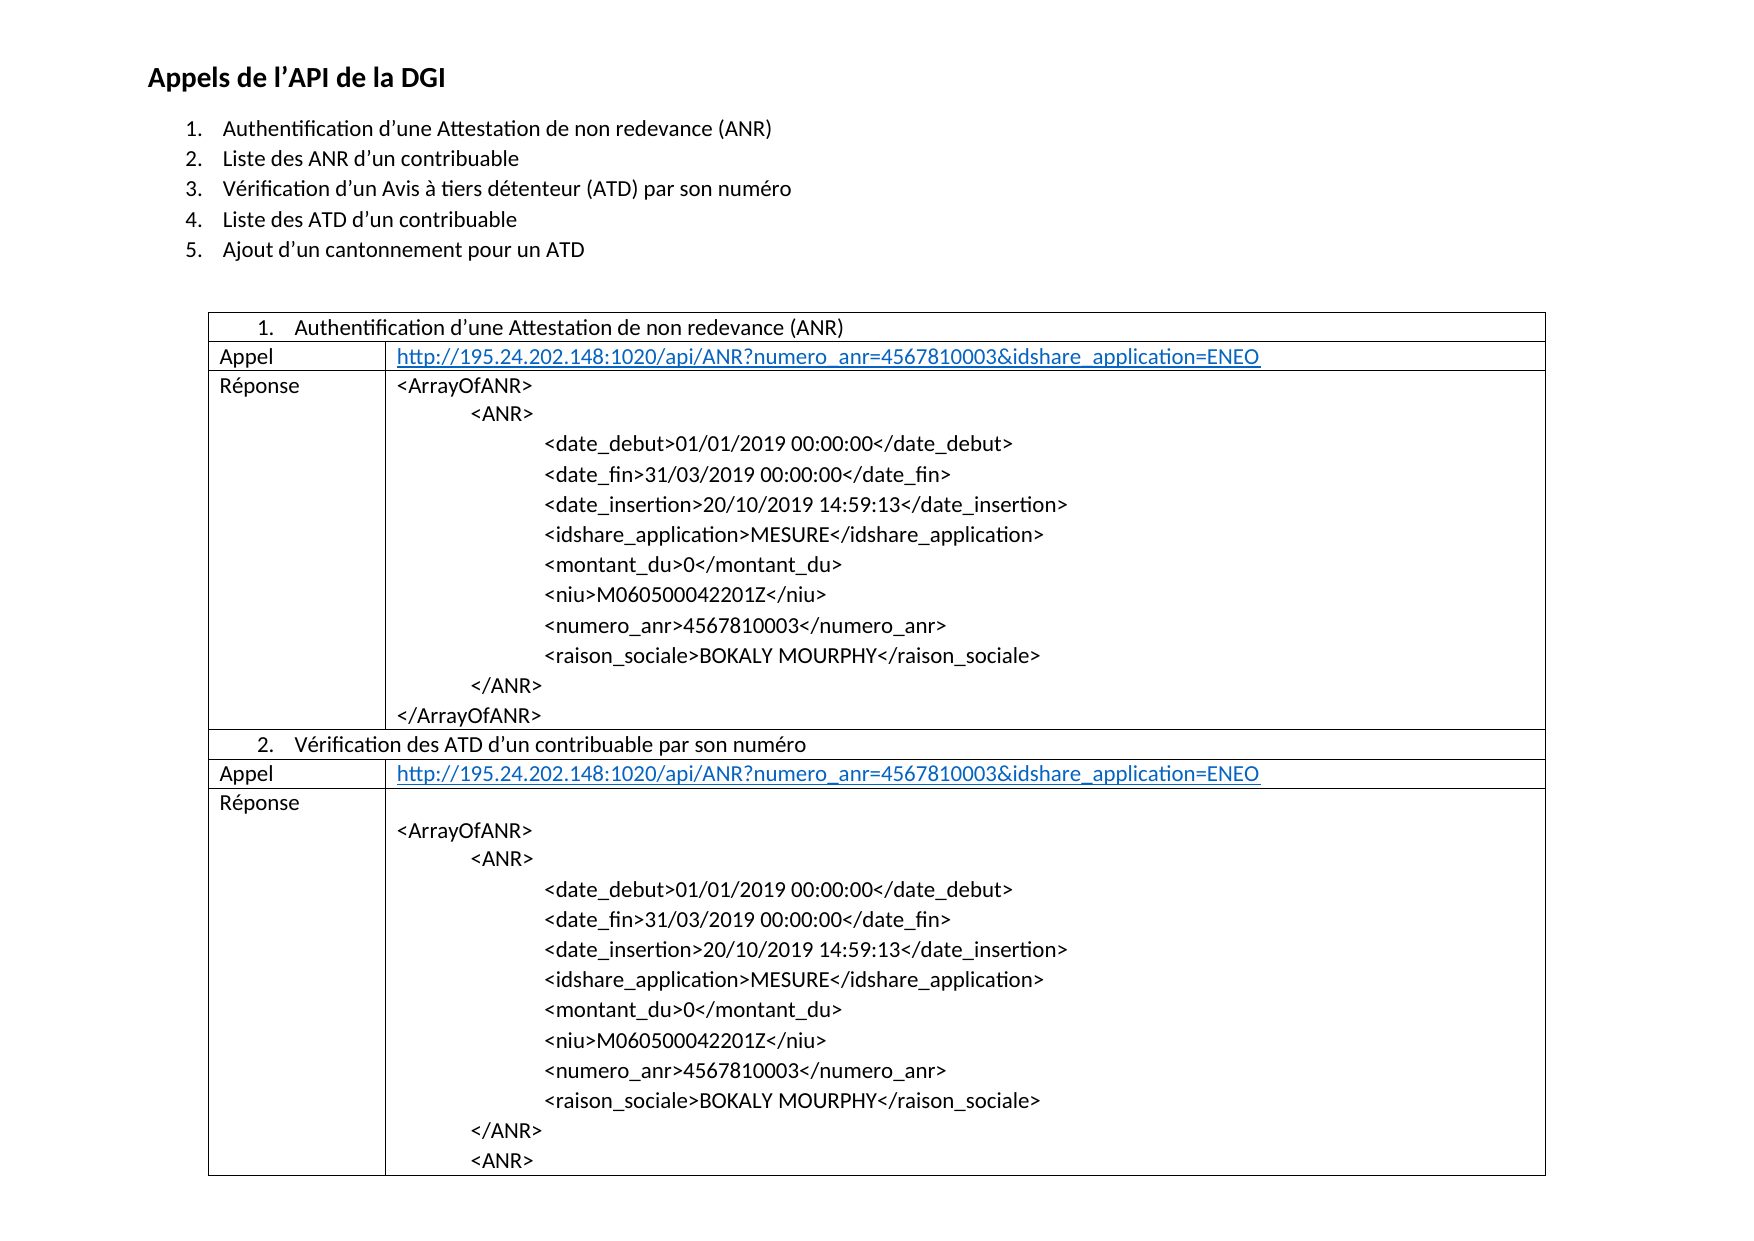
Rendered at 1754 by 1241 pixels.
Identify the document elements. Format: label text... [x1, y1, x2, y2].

table_cell Réponse [209, 371, 385, 729]
text Appels de l’API de la DGI [148, 59, 1606, 95]
table_header Authentification d’une Attestation de non redevance (ANR) [209, 313, 1545, 341]
list Ajout d’un cantonnement pour un ATD [185, 235, 1606, 263]
table_cell Appel [209, 342, 385, 370]
table_cell <ArrayOfANR> <ANR> <date_debut>01/01/2019 00:00:00</date_debut> <date_fin>31/03/2019 00:00:00</date_fin> <date_insertion>20/10/2019 14:59:13</date_insertion> <idshare_application>MESURE</idshare_application> <montant_du>0</montant_du> <niu>M060500042201Z</niu> <numero_anr>4567810003</numero_anr> <raison_sociale>BOKALY MOURPHY</raison_sociale> </ANR> </ArrayOfANR> [386, 371, 1545, 729]
list Vérification d’un Avis à tiers détenteur (ATD) par son numéro [185, 174, 1606, 203]
table_cell Appel [209, 760, 385, 787]
list Liste des ATD d’un contribuable [185, 205, 1606, 233]
list Liste des ANR d’un contribuable [185, 144, 1606, 172]
table_cell http://195.24.202.148:1020/api/ANR?numero_anr=4567810003&idshare_application=ENEO [386, 342, 1545, 370]
table_cell http://195.24.202.148:1020/api/ANR?numero_anr=4567810003&idshare_application=ENEO [386, 760, 1545, 787]
list Authentification d’une Attestation de non redevance (ANR) [185, 114, 1606, 142]
table_cell Vérification des ATD d’un contribuable par son numéro [209, 730, 1545, 758]
table_cell Réponse [209, 789, 385, 1175]
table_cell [386, 789, 1545, 1175]
